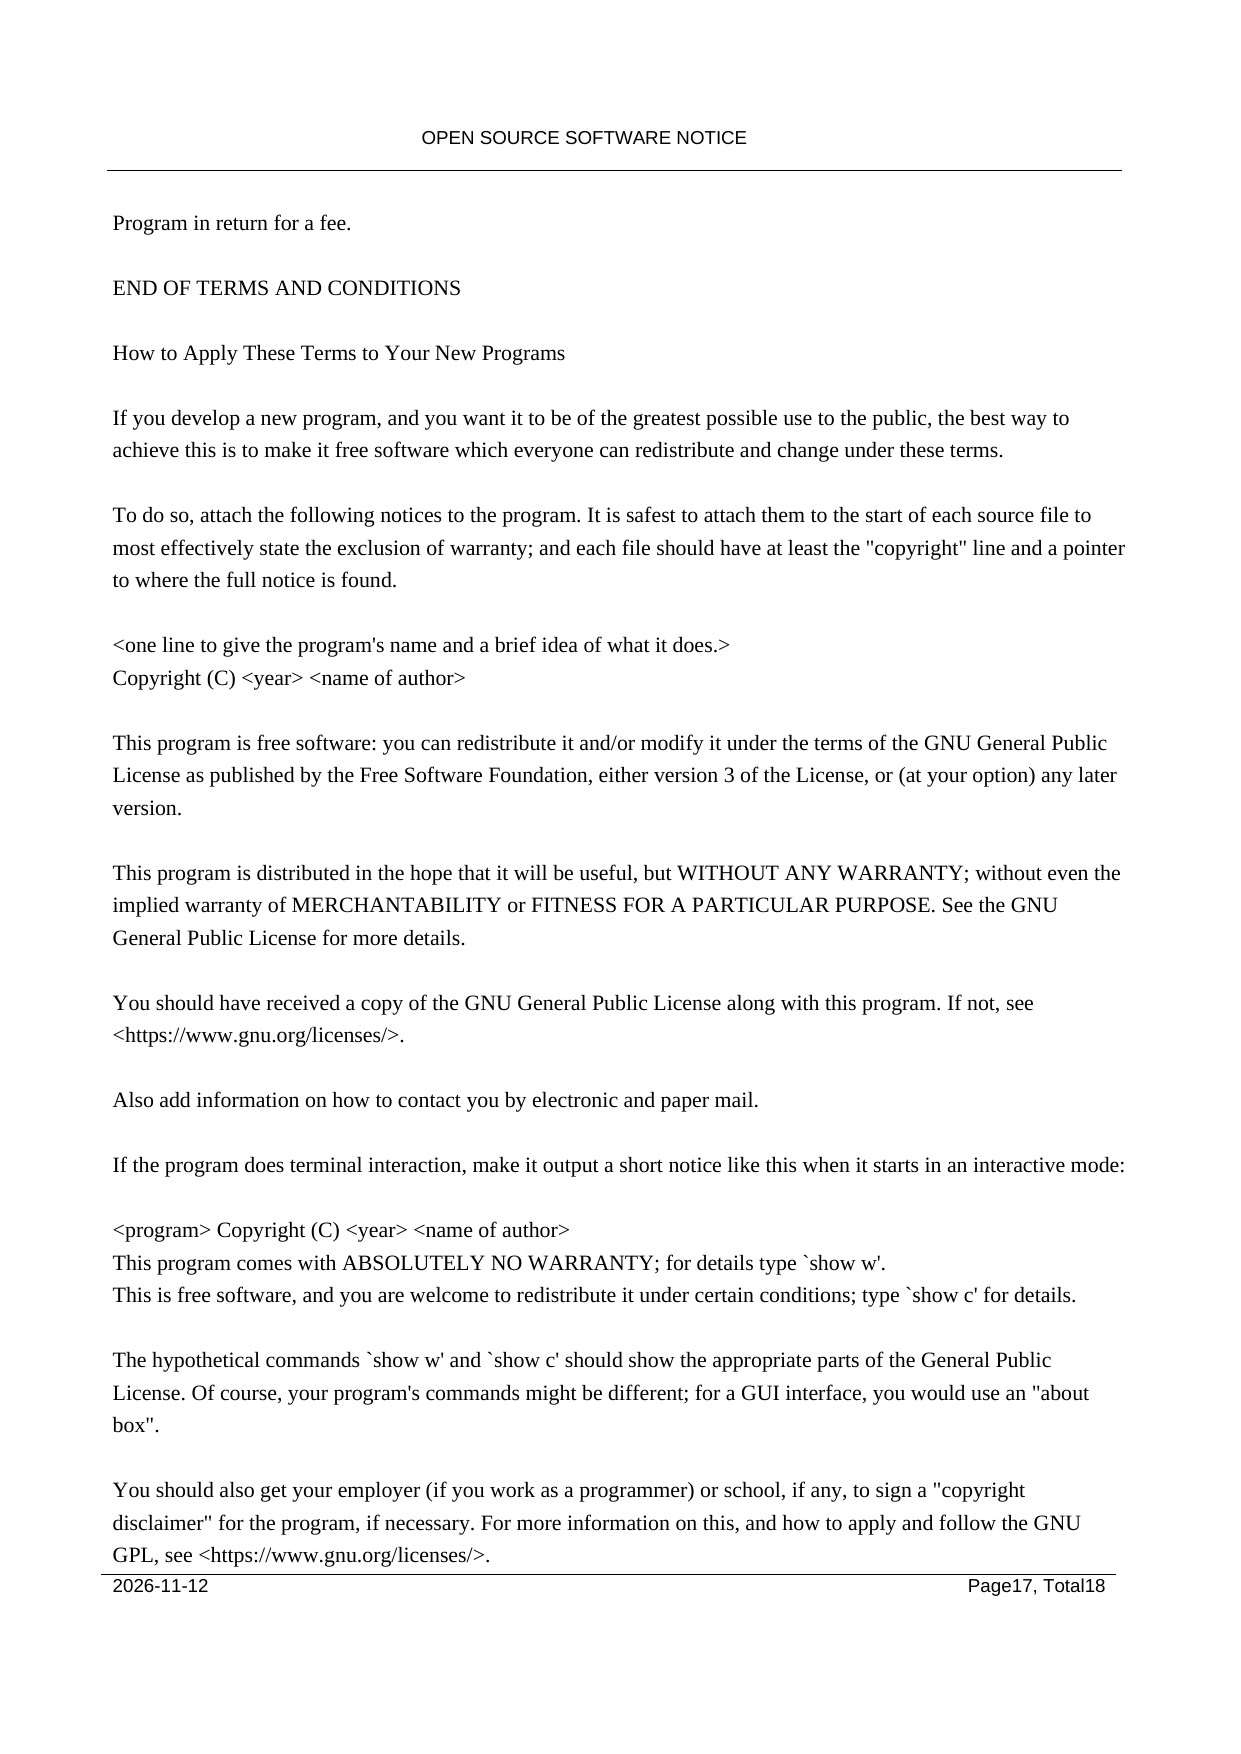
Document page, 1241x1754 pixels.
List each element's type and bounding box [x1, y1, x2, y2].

text [112, 206, 1128, 1571]
